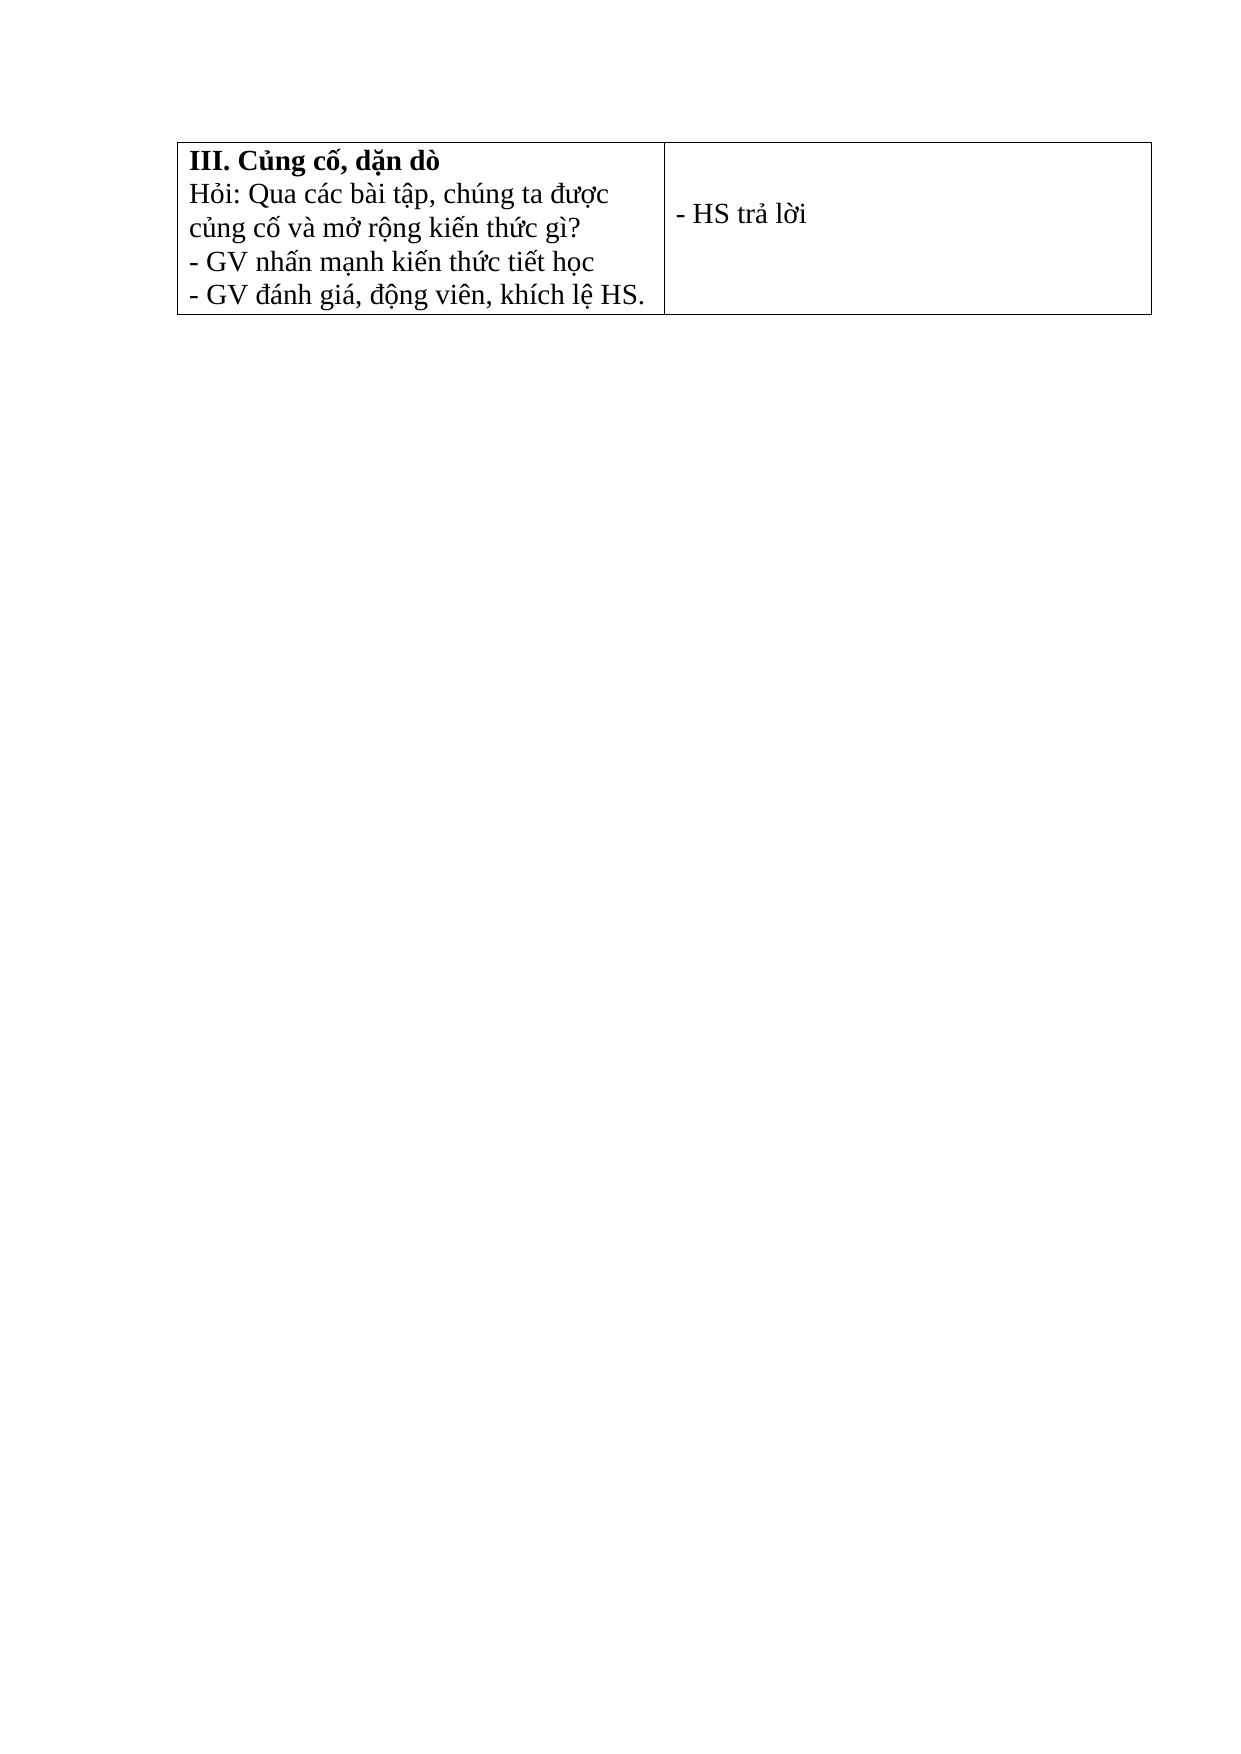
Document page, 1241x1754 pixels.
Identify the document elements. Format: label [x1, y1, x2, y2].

table_cell [178, 143, 664, 313]
table_cell [665, 143, 1151, 313]
